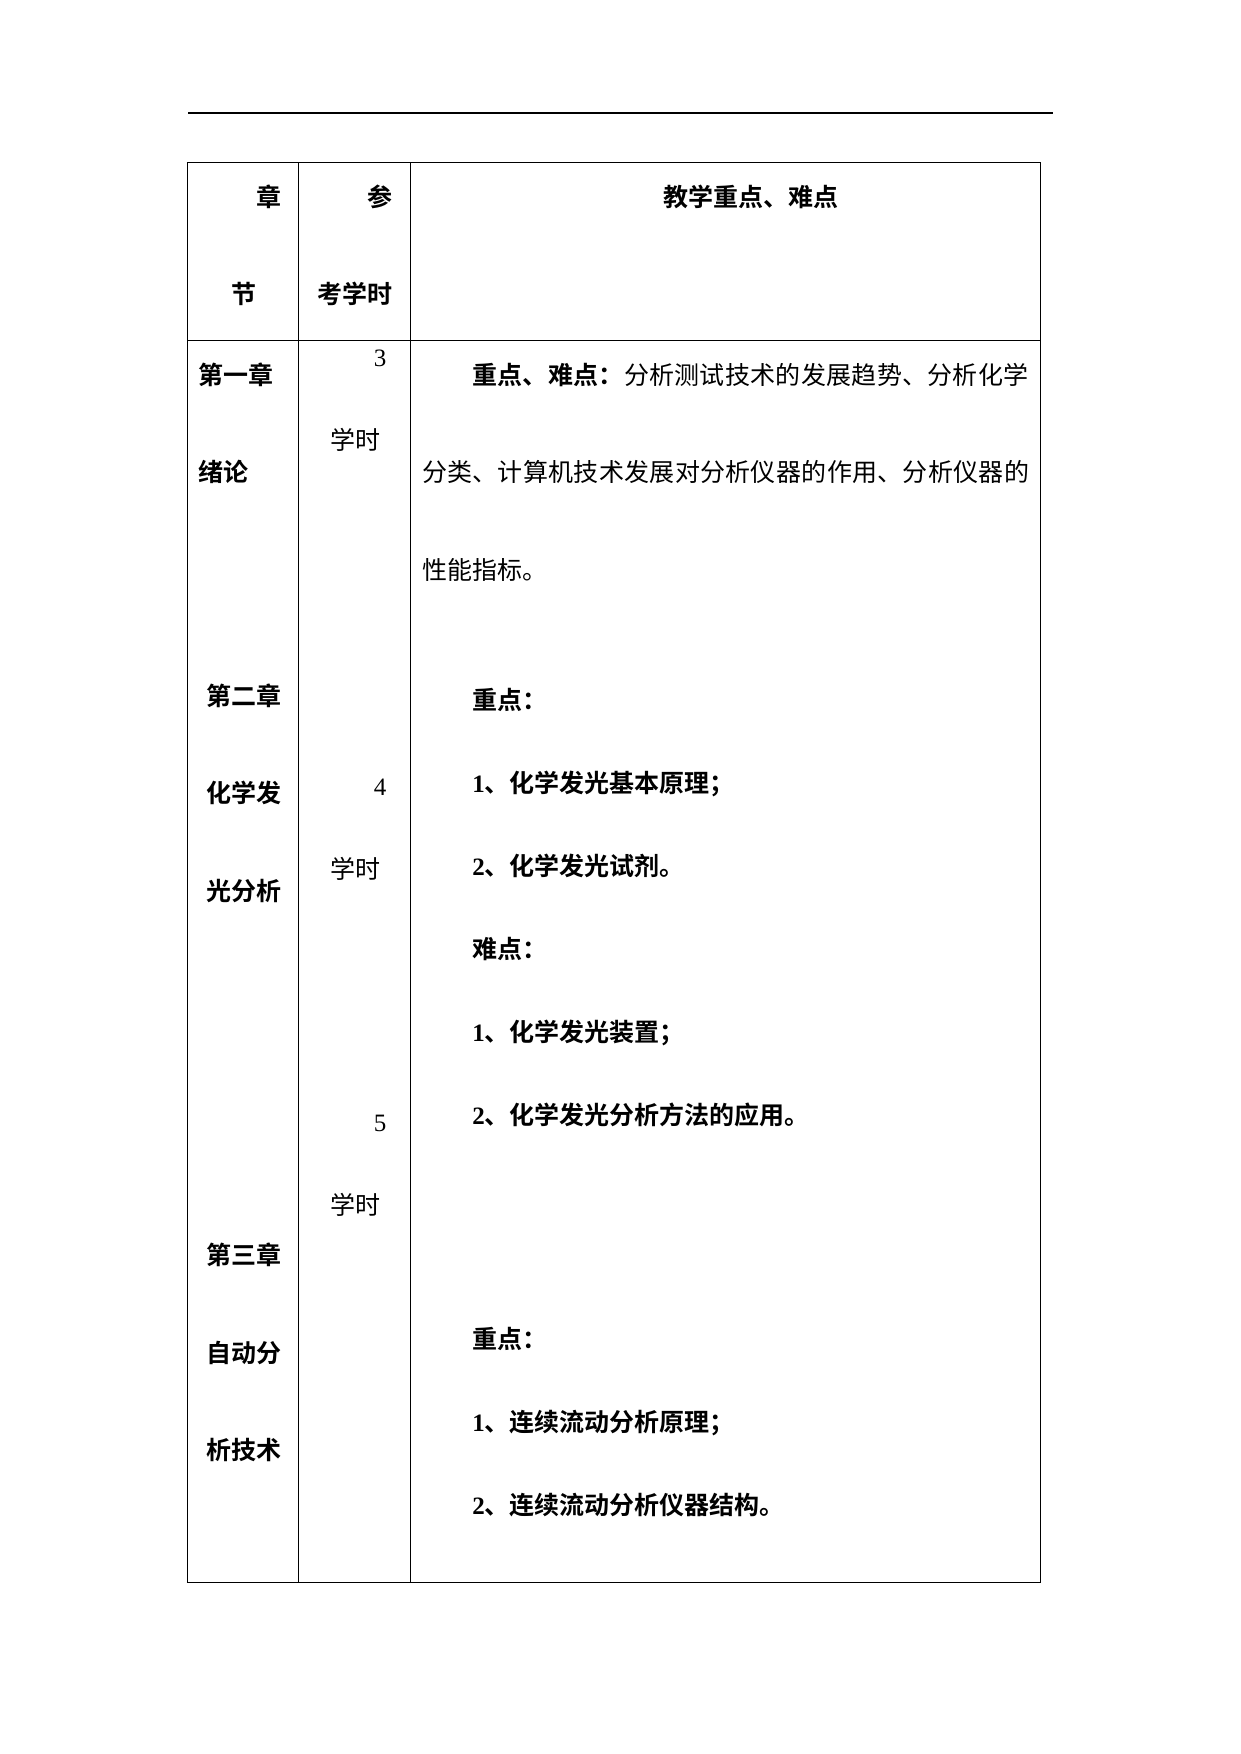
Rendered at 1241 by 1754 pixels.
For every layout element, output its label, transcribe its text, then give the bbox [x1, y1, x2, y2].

table_header 参考学时 [299, 163, 410, 340]
table_header 章节 [188, 163, 298, 340]
table_header 教学重点、难点 [411, 163, 1040, 340]
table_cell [188, 341, 298, 1582]
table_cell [411, 341, 1040, 1582]
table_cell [299, 341, 410, 1582]
